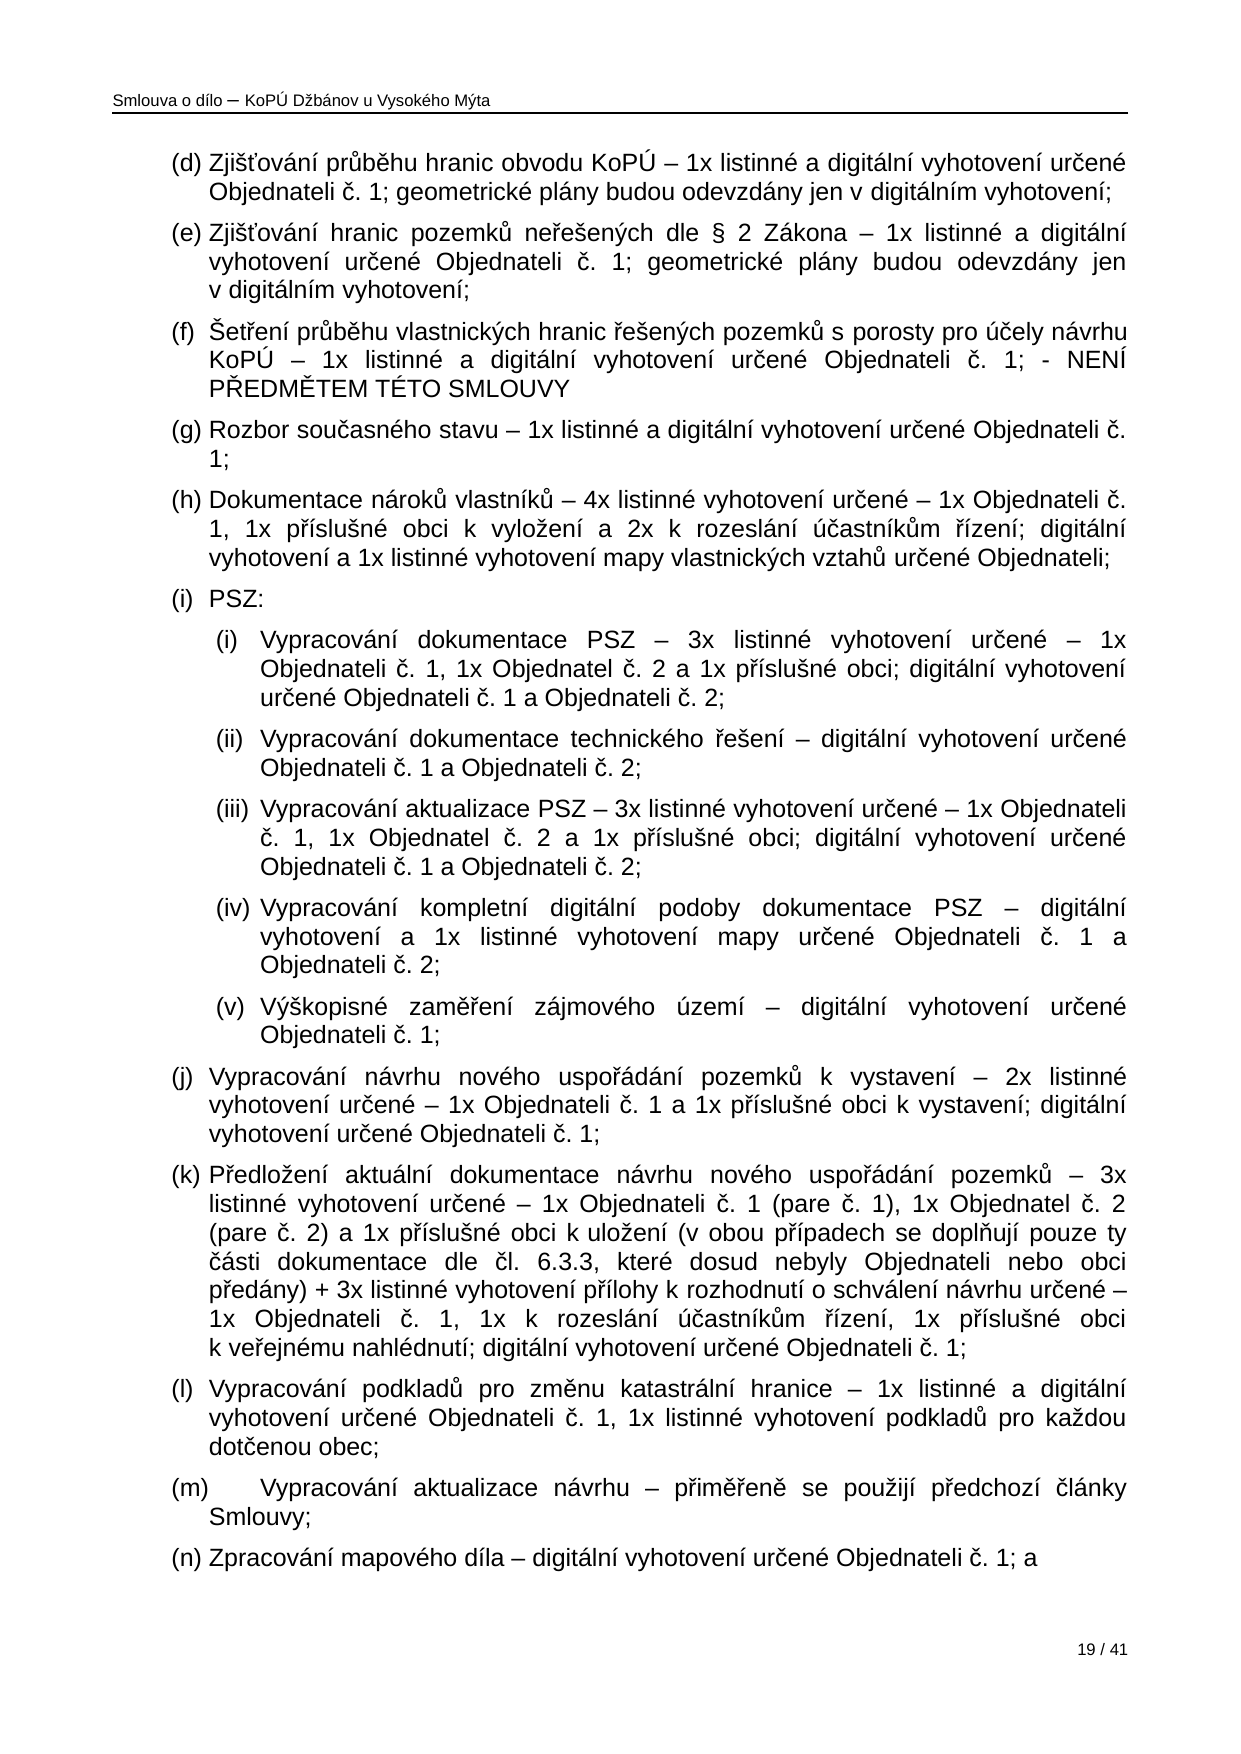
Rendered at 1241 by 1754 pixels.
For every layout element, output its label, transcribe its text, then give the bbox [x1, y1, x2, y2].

list Dokumentace nároků vlastníků – 4x listinné vyhotovení určené – 1x Objednateli č. 1, 1x příslušné obci k vyložení a 2x k rozeslání účastníkům řízení; digitální vyhotovení a 1x listinné vyhotovení mapy vlastnických vztahů určené Objednateli; [171, 485, 1128, 571]
list Předložení aktuální dokumentace návrhu nového uspořádání pozemků – 3x listinné vyhotovení určené – 1x Objednateli č. 1 (pare č. 1), 1x Objednatel č. 2 (pare č. 2) a 1x příslušné obci k uložení (v obou případech se doplňují pouze ty části dokumentace dle čl. 6.3.3, které dosud nebyly Objednateli nebo obci předány) + 3x listinné vyhotovení přílohy k rozhodnutí o schválení návrhu určené – 1x Objednateli č. 1, 1x k rozeslání účastníkům řízení, 1x příslušné obci k veřejnému nahlédnutí; digitální vyhotovení určené Objednateli č. 1; [171, 1160, 1128, 1361]
list Vypracování dokumentace PSZ – 3x listinné vyhotovení určené – 1x Objednateli č. 1, 1x Objednatel č. 2 a 1x příslušné obci; digitální vyhotovení určené Objednateli č. 1 a Objednateli č. 2; [216, 625, 1128, 711]
list Zjišťování hranic pozemků neřešených dle § 2 Zákona – 1x listinné a digitální vyhotovení určené Objednateli č. 1; geometrické plány budou odevzdány jen v digitálním vyhotovení; [171, 218, 1128, 304]
list Vypracování aktualizace návrhu – přiměřeně se použijí předchozí články Smlouvy; [171, 1473, 1128, 1530]
list Šetření průběhu vlastnických hranic řešených pozemků s porosty pro účely návrhu KoPÚ – 1x listinné a digitální vyhotovení určené Objednateli č. 1; - NENÍ PŘEDMĚTEM TÉTO SMLOUVY [171, 316, 1128, 403]
list Výškopisné zaměření zájmového území – digitální vyhotovení určené Objednateli č. 1; [216, 991, 1128, 1049]
list Vypracování podkladů pro změnu katastrální hranice – 1x listinné a digitální vyhotovení určené Objednateli č. 1, 1x listinné vyhotovení podkladů pro každou dotčenou obec; [171, 1374, 1128, 1460]
list Vypracování návrhu nového uspořádání pozemků k vystavení – 2x listinné vyhotovení určené – 1x Objednateli č. 1 a 1x příslušné obci k vystavení; digitální vyhotovení určené Objednateli č. 1; [171, 1061, 1128, 1148]
list Vypracování dokumentace technického řešení – digitální vyhotovení určené Objednateli č. 1 a Objednateli č. 2; [216, 724, 1128, 781]
list Vypracování kompletní digitální podoby dokumentace PSZ – digitální vyhotovení a 1x listinné vyhotovení mapy určené Objednateli č. 1 a Objednateli č. 2; [216, 893, 1128, 979]
list Zpracování mapového díla – digitální vyhotovení určené Objednateli č. 1; a [171, 1543, 1128, 1571]
list Zjišťování průběhu hranic obvodu KoPÚ – 1x listinné a digitální vyhotovení určené Objednateli č. 1; geometrické plány budou odevzdány jen v digitálním vyhotovení; [171, 148, 1128, 205]
list Vypracování aktualizace PSZ – 3x listinné vyhotovení určené – 1x Objednateli č. 1, 1x Objednatel č. 2 a 1x příslušné obci; digitální vyhotovení určené Objednateli č. 1 a Objednateli č. 2; [216, 794, 1128, 880]
list PSZ: [171, 584, 1128, 613]
list Rozbor současného stavu – 1x listinné a digitální vyhotovení určené Objednateli č. 1; [171, 415, 1128, 473]
